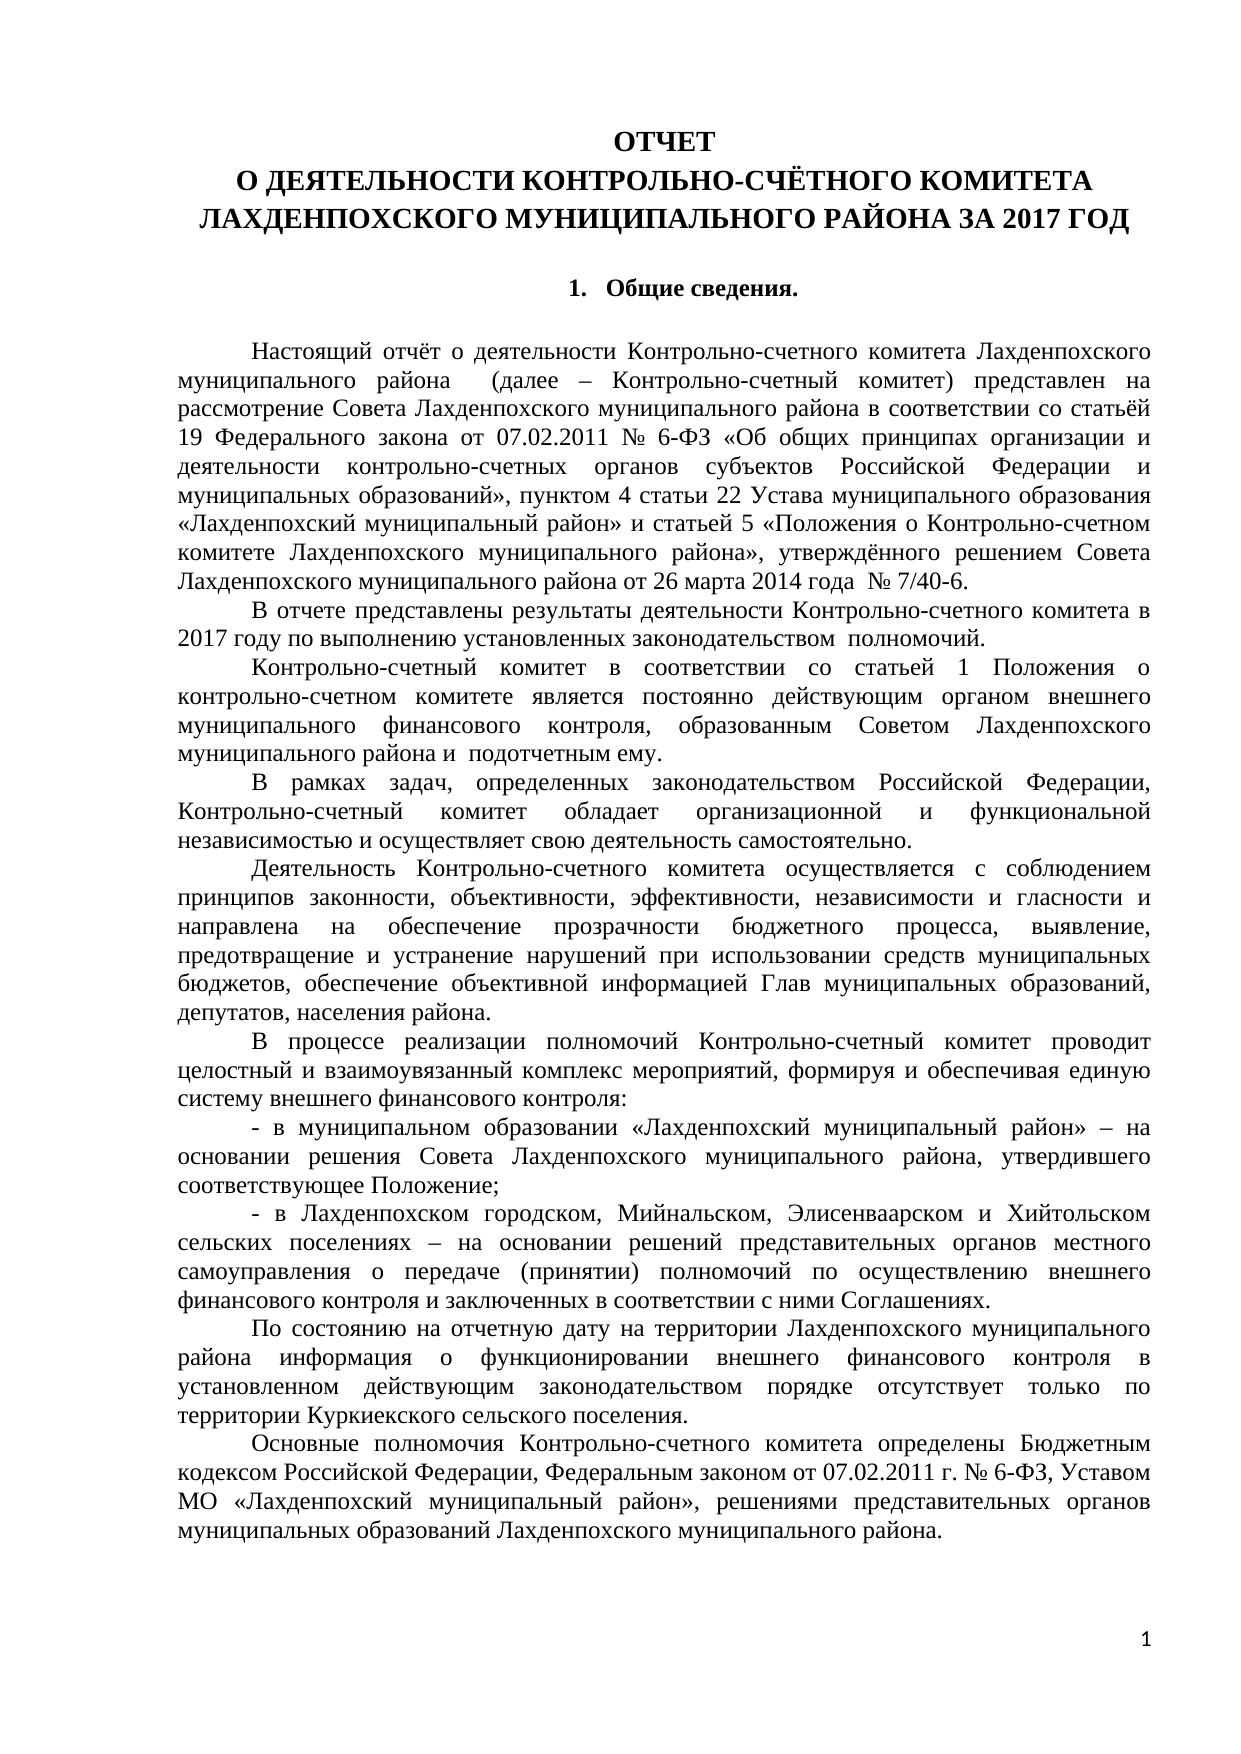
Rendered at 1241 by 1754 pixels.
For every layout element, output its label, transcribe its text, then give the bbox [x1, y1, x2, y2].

text Настоящий отчёт о деятельности Контрольно-счетного комитета Лахденпохского муниципального района (далее – Контрольно-счетный комитет) представлен на рассмотрение Совета Лахденпохского муниципального района в соответствии со статьёй 19 Федерального закона от 07.02.2011 № 6-ФЗ «Об общих принципах организации и деятельности контрольно-счетных органов субъектов Российской Федерации и муниципальных образований», пунктом 4 статьи 22 Устава муниципального образования «Лахденпохский муниципальный район» и статьей 5 «Положения о Контрольно-счетном комитете Лахденпохского муниципального района», утверждённого решением Совета Лахденпохского муниципального района от 26 марта 2014 года № 7/40-6. [177, 336, 1152, 595]
text В отчете представлены результаты деятельности Контрольно-счетного комитета в 2017 году по выполнению установленных законодательством полномочий. [177, 595, 1152, 652]
text В процессе реализации полномочий Контрольно-счетный комитет проводит целостный и взаимоувязанный комплекс мероприятий, формируя и обеспечивая единую систему внешнего финансового контроля: [177, 1026, 1152, 1112]
text Деятельность Контрольно-счетного комитета осуществляется с соблюдением принципов законности, объективности, эффективности, независимости и гласности и направлена на обеспечение прозрачности бюджетного процесса, выявление, предотвращение и устранение нарушений при использовании средств муниципальных бюджетов, обеспечение объективной информацией Глав муниципальных образований, депутатов, населения района. [177, 853, 1152, 1026]
text ОТЧЕТ [177, 124, 1152, 158]
text По состоянию на отчетную дату на территории Лахденпохского муниципального района информация о функционировании внешнего финансового контроля в установленном действующим законодательством порядке отсутствует только по территории Куркиекского сельского поселения. [177, 1313, 1152, 1428]
text Контрольно-счетный комитет в соответствии со статьей 1 Положения о контрольно-счетном комитете является постоянно действующим органом внешнего муниципального финансового контроля, образованным Советом Лахденпохского муниципального района и подотчетным ему. [177, 652, 1152, 767]
text - в муниципальном образовании «Лахденпохский муниципальный район» – на основании решения Совета Лахденпохского муниципального района, утвердившего соответствующее Положение; [177, 1112, 1152, 1198]
text О ДЕЯТЕЛЬНОСТИ КОНТРОЛЬНО-СЧЁТНОГО КОМИТЕТА [177, 163, 1152, 196]
text - в Лахденпохском городском, Мийнальском, Элисенваарском и Хийтольском сельских поселениях – на основании решений представительных органов местного самоуправления о передаче (принятии) полномочий по осуществлению внешнего финансового контроля и заключенных в соответствии с ними Соглашениях. [177, 1198, 1152, 1313]
text ЛАХДЕНПОХСКОГО МУНИЦИПАЛЬНОГО РАЙОНА ЗА 2017 ГОД [177, 201, 1152, 235]
list Общие сведения. [215, 273, 1152, 301]
text В рамках задач, определенных законодательством Российской Федерации, Контрольно-счетный комитет обладает организационной и функциональной независимостью и осуществляет свою деятельность самостоятельно. [177, 767, 1152, 853]
text Основные полномочия Контрольно-счетного комитета определены Бюджетным кодексом Российской Федерации, Федеральным законом от 07.02.2011 г. № 6-ФЗ, Уставом МО «Лахденпохский муниципальный район», решениями представительных органов муниципальных образований Лахденпохского муниципального района. [177, 1428, 1152, 1543]
